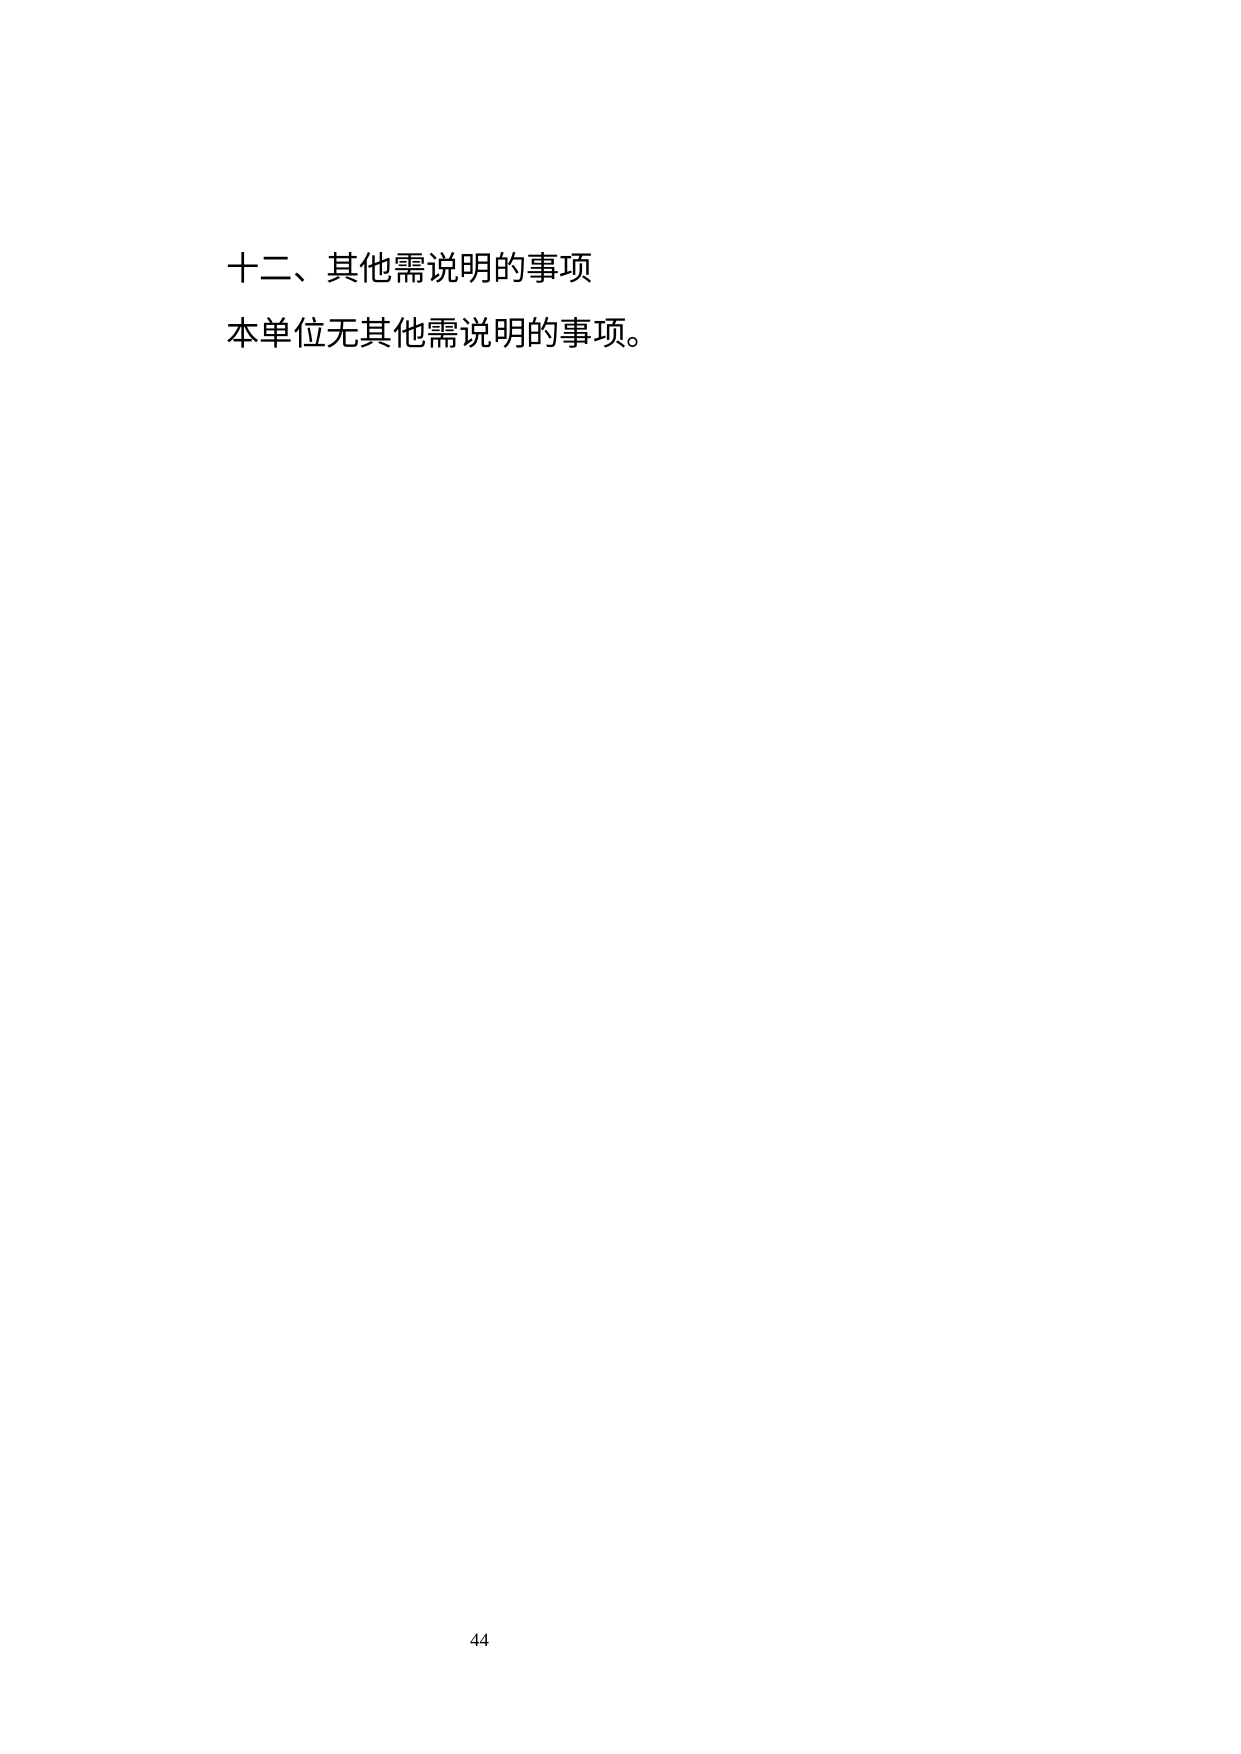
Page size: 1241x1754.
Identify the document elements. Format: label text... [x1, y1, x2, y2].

text 本单位无其他需说明的事项。 [159, 298, 1081, 363]
text 十二、其他需说明的事项 [159, 233, 1081, 298]
